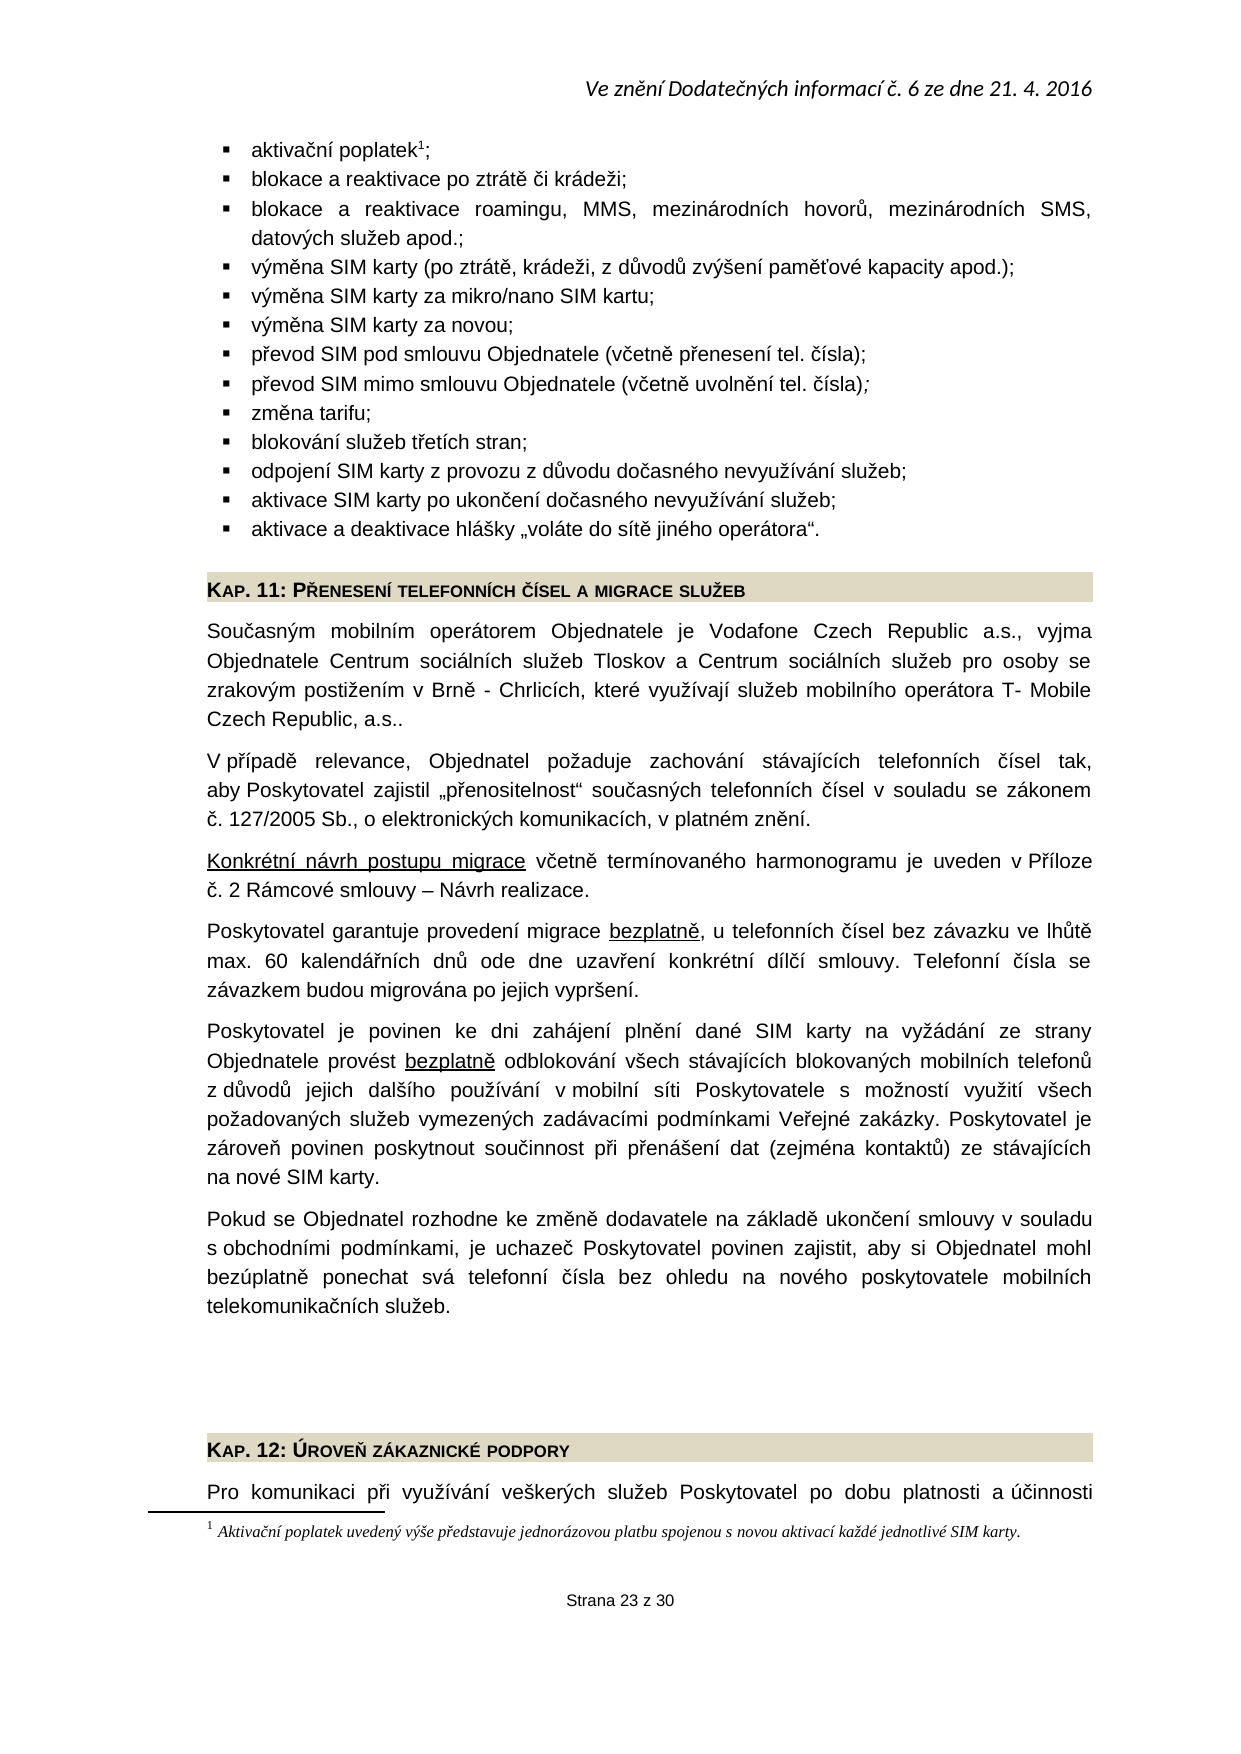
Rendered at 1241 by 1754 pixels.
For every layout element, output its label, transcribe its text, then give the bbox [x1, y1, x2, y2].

list převod SIM pod smlouvu Objednatele (včetně přenesení tel. čísla); [221, 337, 1093, 366]
text Konkrétní návrh postupu migrace včetně termínovaného harmonogramu je uveden v Příloze č. 2 Rámcové smlouvy – Návrh realizace. [207, 843, 1093, 902]
list blokace a reaktivace roamingu, MMS, mezinárodních hovorů, mezinárodních SMS, datových služeb apod.; [221, 191, 1093, 249]
text Kap. 12: Úroveň zákaznické podpory [207, 1433, 1093, 1462]
list aktivace a deaktivace hlášky „voláte do sítě jiného operátora“. [221, 512, 1093, 541]
list výměna SIM karty za mikro/nano SIM kartu; [221, 279, 1093, 308]
text Poskytovatel garantuje provedení migrace bezplatně, u telefonních čísel bez závazku ve lhůtě max. 60 kalendářních dnů ode dne uzavření konkrétní dílčí smlouvy. Telefonní čísla se závazkem budou migrována po jejich vypršení. [207, 914, 1093, 1002]
list odpojení SIM karty z provozu z důvodu dočasného nevyužívání služeb; [221, 454, 1093, 483]
text Poskytovatel je povinen ke dni zahájení plnění dané SIM karty na vyžádání ze strany Objednatele provést bezplatně odblokování všech stávajících blokovaných mobilních telefonů z důvodů jejich dalšího používání v mobilní síti Poskytovatele s možností využití všech požadovaných služeb vymezených zadávacími podmínkami Veřejné zakázky. Poskytovatel je zároveň povinen poskytnout součinnost při přenášení dat (zejména kontaktů) ze stávajících na nové SIM karty. [207, 1014, 1093, 1189]
list aktivační poplatek; [221, 133, 1093, 162]
text Současným mobilním operátorem Objednatele je Vodafone Czech Republic a.s., vyjma Objednatele Centrum sociálních služeb Tloskov a Centrum sociálních služeb pro osoby se zrakovým postižením v Brně - Chrlicích, které využívají služeb mobilního operátora T- Mobile Czech Republic, a.s.. [207, 614, 1093, 731]
text V případě relevance, Objednatel požaduje zachování stávajících telefonních čísel tak, aby Poskytovatel zajistil „přenositelnost“ současných telefonních čísel v souladu se zákonem č. 127/2005 Sb., o elektronických komunikacích, v platném znění. [207, 743, 1093, 831]
text Pokud se Objednatel rozhodne ke změně dodavatele na základě ukončení smlouvy v souladu s obchodními podmínkami, je uchazeč Poskytovatel povinen zajistit, aby si Objednatel mohl bezúplatně ponechat svá telefonní čísla bez ohledu na nového poskytovatele mobilních telekomunikačních služeb. [207, 1202, 1093, 1318]
list blokování služeb třetích stran; [221, 424, 1093, 454]
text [207, 1474, 1093, 1504]
list aktivace SIM karty po ukončení dočasného nevyužívání služeb; [221, 483, 1093, 512]
list převod SIM mimo smlouvu Objednatele (včetně uvolnění tel. čísla); [221, 366, 1093, 395]
list výměna SIM karty (po ztrátě, krádeži, z důvodů zvýšení paměťové kapacity apod.); [221, 249, 1093, 279]
text Kap. 11: Přenesení telefonních čísel a migrace služeb [207, 572, 1093, 602]
list výměna SIM karty za novou; [221, 308, 1093, 337]
list blokace a reaktivace po ztrátě či krádeži; [221, 162, 1093, 191]
list změna tarifu; [221, 395, 1093, 424]
